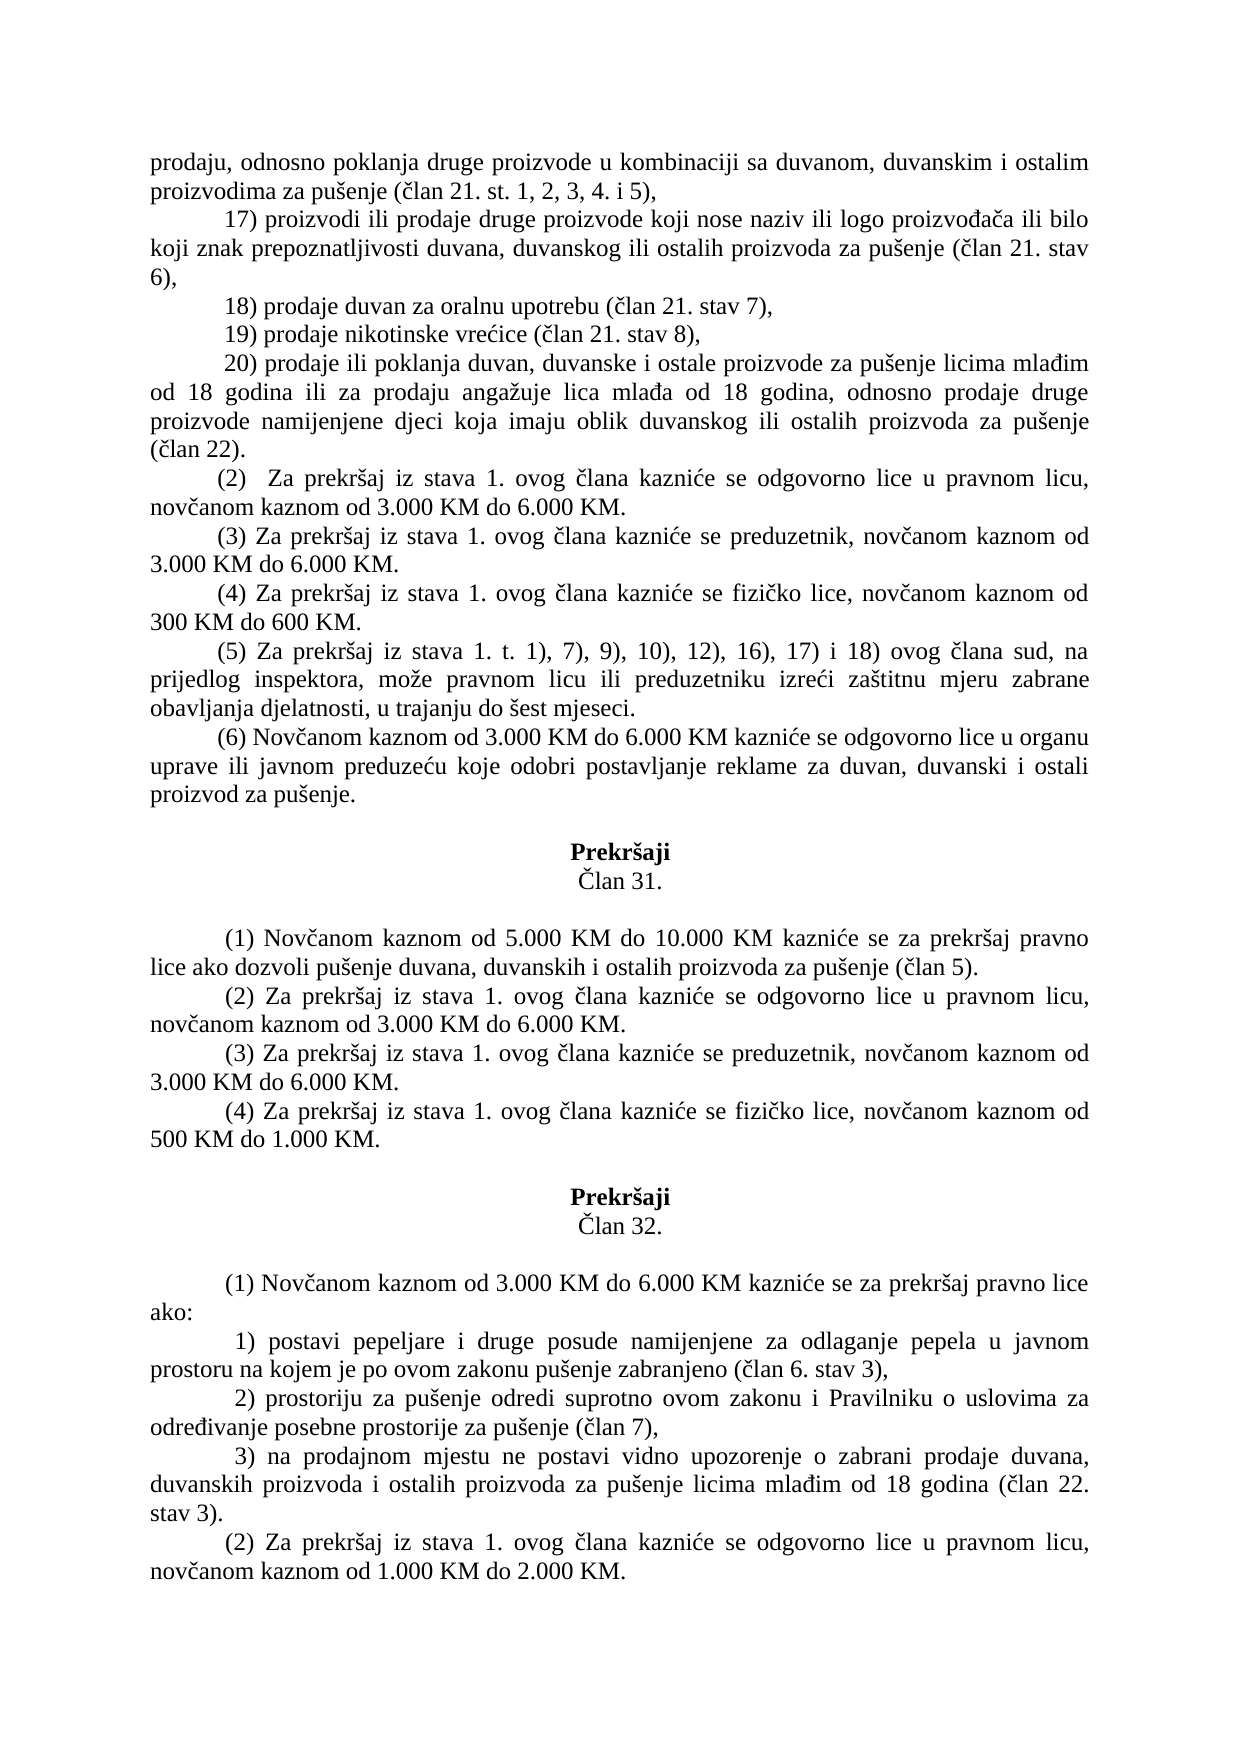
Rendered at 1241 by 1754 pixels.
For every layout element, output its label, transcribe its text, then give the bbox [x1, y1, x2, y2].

text 17) proizvodi ili prodaje druge proizvode koji nose naziv ili logo proizvođača ili bilo koji znak prepoznatljivosti duvana, duvanskog ili ostalih proizvoda za pušenje (član 21. stav 6), [150, 204, 1090, 291]
text (3) Za prekršaj iz stava 1. ovog člana kazniće se preduzetnik, novčanom kaznom od 3.000 KM do 6.000 KM. [150, 521, 1090, 578]
text (4) Za prekršaj iz stava 1. ovog člana kazniće se fizičko lice, novčanom kaznom od 300 KM do 600 KM. [150, 578, 1090, 636]
text (3) Za prekršaj iz stava 1. ovog člana kazniće se preduzetnik, novčanom kaznom od 3.000 KM do 6.000 KM. [150, 1038, 1090, 1096]
text (2) Za prekršaj iz stava 1. ovog člana kazniće se odgovorno lice u pravnom licu, novčanom kaznom od 1.000 KM do 2.000 KM. [150, 1527, 1090, 1584]
text Član 32. [150, 1211, 1090, 1239]
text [150, 147, 1090, 204]
text (6) Novčanom kaznom od 3.000 KM do 6.000 KM kazniće se odgovorno lice u organu uprave ili javnom preduzeću koje odobri postavljanje reklame za duvan, duvanski i ostali proizvod za pušenje. [150, 722, 1090, 808]
text 1) postavi pepeljare i druge posude namijenjene za odlaganje pepela u javnom prostoru na kojem je po ovom zakonu pušenje zabranjeno (član 6. stav 3), [150, 1326, 1090, 1383]
text 19) prodaje nikotinske vrećice (član 21. stav 8), [150, 319, 1090, 348]
text Član 31. [150, 866, 1090, 894]
text (1) Novčanom kaznom od 5.000 KM do 10.000 KM kazniće se za prekršaj pravno lice ako dozvoli pušenje duvana, duvanskih i ostalih proizvoda za pušenje (član 5). [150, 923, 1090, 981]
text 2) prostoriju za pušenje odredi suprotno ovom zakonu i Pravilniku o uslovima za određivanje posebne prostorije za pušenje (član 7), [150, 1383, 1090, 1441]
text Prekršaji [150, 1182, 1090, 1211]
text (2) Za prekršaj iz stava 1. ovog člana kazniće se odgovorno lice u pravnom licu, novčanom kaznom od 3.000 KM do 6.000 KM. [150, 463, 1090, 521]
text Prekršaji [150, 837, 1090, 866]
text 3) na prodajnom mjestu ne postavi vidno upozorenje o zabrani prodaje duvana, duvanskih proizvoda i ostalih proizvoda za pušenje licima mlađim od 18 godina (član 22. stav 3). [150, 1441, 1090, 1527]
text (2) Za prekršaj iz stava 1. ovog člana kazniće se odgovorno lice u pravnom licu, novčanom kaznom od 3.000 KM do 6.000 KM. [150, 981, 1090, 1038]
text 18) prodaje duvan za oralnu upotrebu (član 21. stav 7), [150, 291, 1090, 319]
text (1) Novčanom kaznom od 3.000 KM do 6.000 KM kazniće se za prekršaj pravno lice ako: [150, 1268, 1090, 1326]
text (4) Za prekršaj iz stava 1. ovog člana kazniće se fizičko lice, novčanom kaznom od 500 KM do 1.000 KM. [150, 1096, 1090, 1153]
text (5) Za prekršaj iz stava 1. t. 1), 7), 9), 10), 12), 16), 17) i 18) ovog člana sud, na prijedlog inspektora, može pravnom licu ili preduzetniku izreći zaštitnu mjeru zabrane obavljanja djelatnosti, u trajanju do šest mjeseci. [150, 636, 1090, 722]
text 20) prodaje ili poklanja duvan, duvanske i ostale proizvode za pušenje licima mlađim od 18 godina ili za prodaju angažuje lica mlađa od 18 godina, odnosno prodaje druge proizvode namijenjene djeci koja imaju oblik duvanskog ili ostalih proizvoda za pušenje (član 22). [150, 348, 1090, 463]
